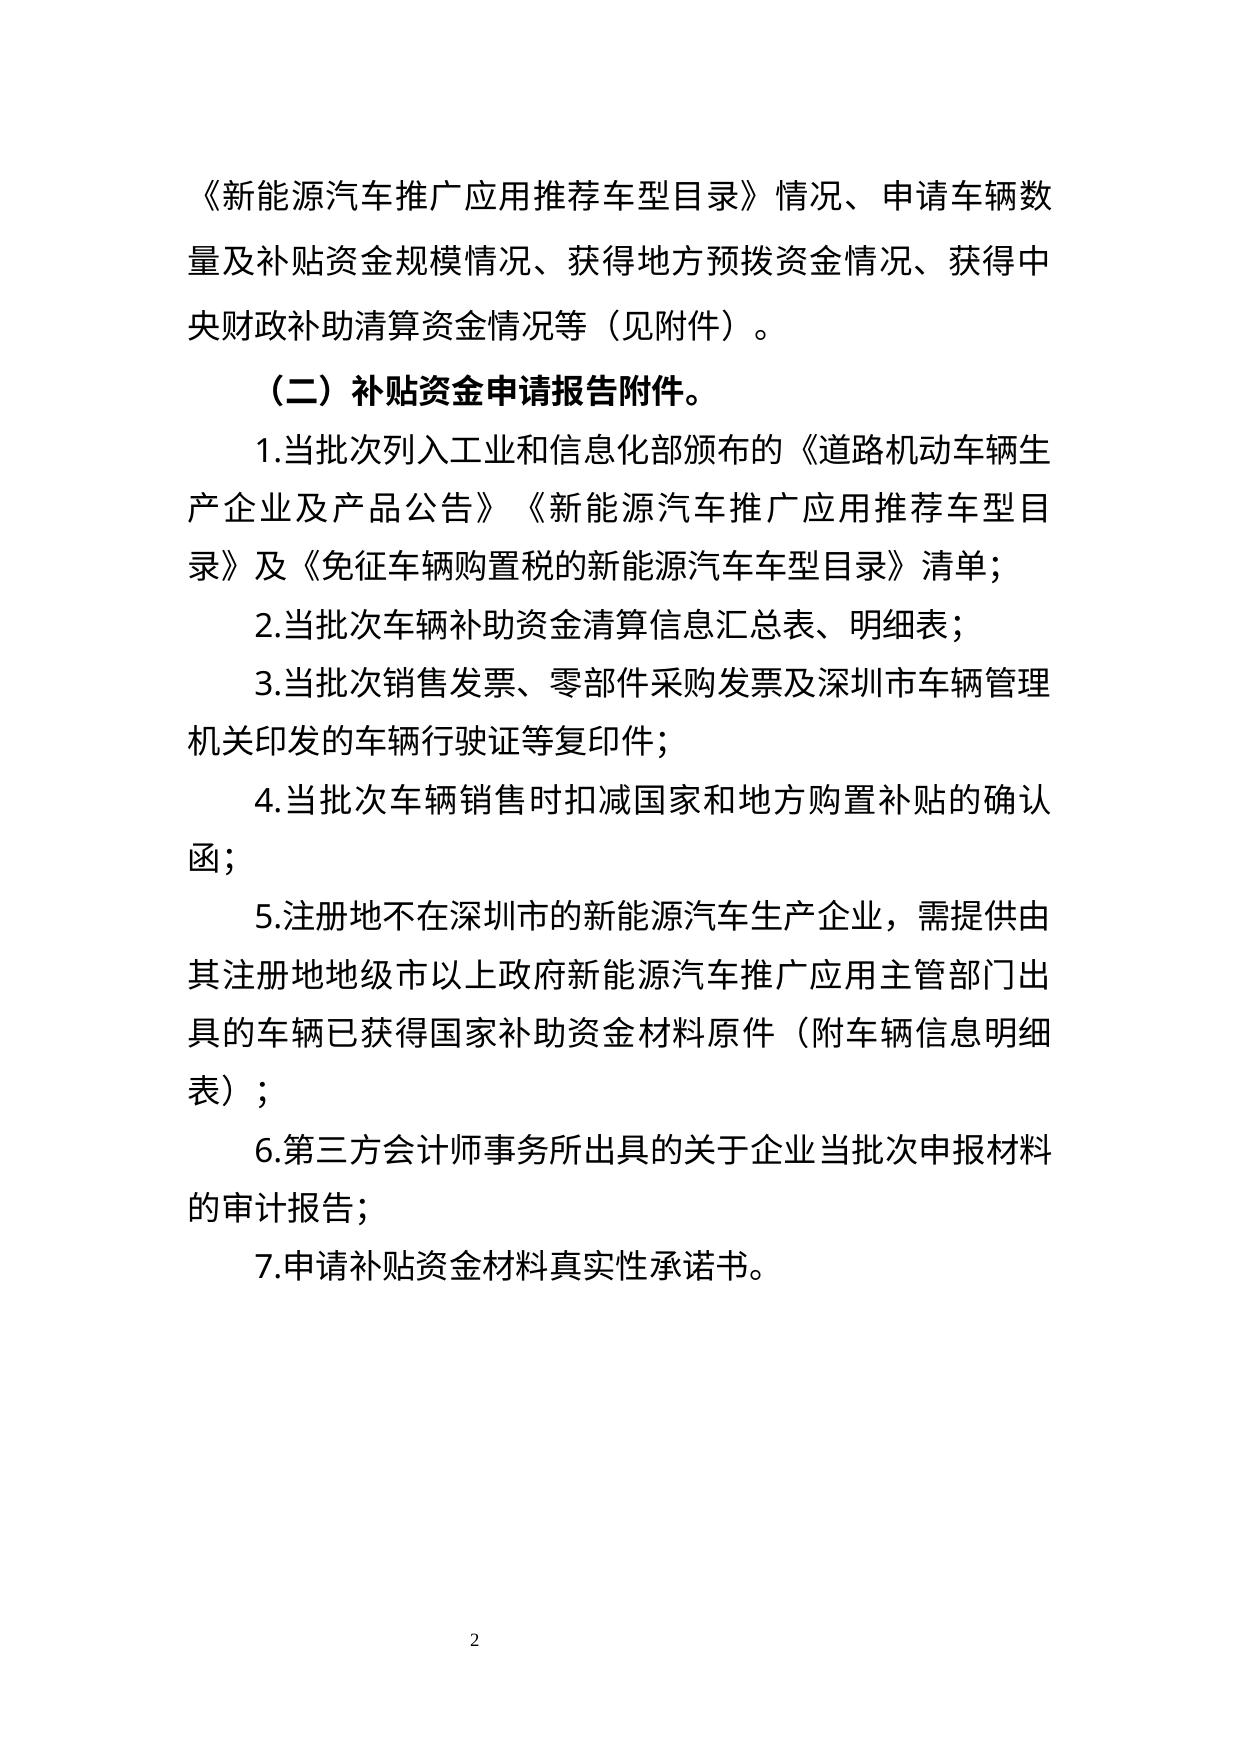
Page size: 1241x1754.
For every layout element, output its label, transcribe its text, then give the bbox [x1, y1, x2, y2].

text （二）补贴资金申请报告附件。 [187, 357, 1053, 415]
text 2.当批次车辆补助资金清算信息汇总表、明细表； [187, 590, 1053, 649]
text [187, 162, 1053, 357]
text 6.第三方会计师事务所出具的关于企业当批次申报材料的审计报告； [187, 1115, 1053, 1232]
text 5.注册地不在深圳市的新能源汽车生产企业，需提供由其注册地地级市以上政府新能源汽车推广应用主管部门出具的车辆已获得国家补助资金材料原件（附车辆信息明细表）； [187, 882, 1053, 1115]
text 4.当批次车辆销售时扣减国家和地方购置补贴的确认函； [187, 765, 1053, 882]
text 3.当批次销售发票、零部件采购发票及深圳市车辆管理机关印发的车辆行驶证等复印件； [187, 649, 1053, 765]
text 1.当批次列入工业和信息化部颁布的《道路机动车辆生产企业及产品公告》《新能源汽车推广应用推荐车型目录》及《免征车辆购置税的新能源汽车车型目录》清单； [187, 415, 1053, 590]
text 7.申请补贴资金材料真实性承诺书。 [187, 1232, 1053, 1290]
